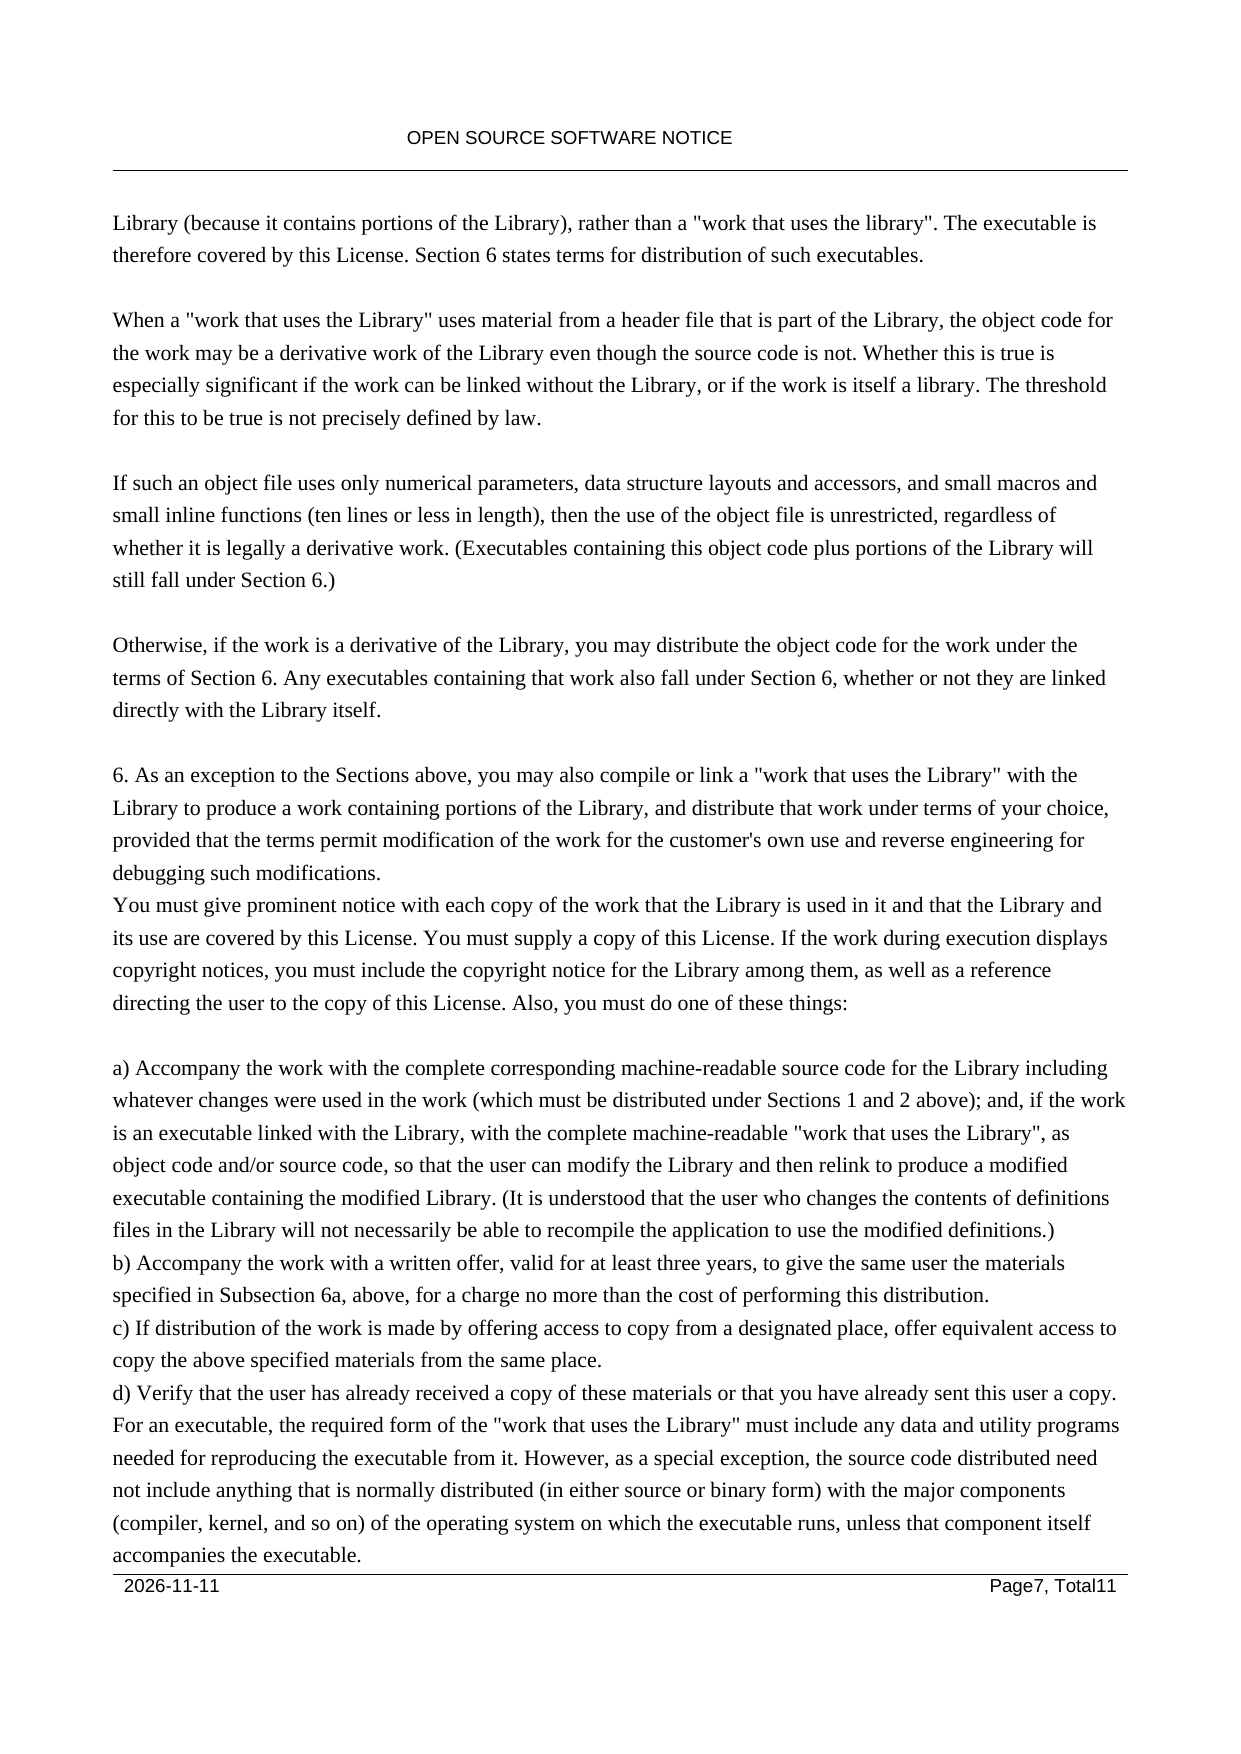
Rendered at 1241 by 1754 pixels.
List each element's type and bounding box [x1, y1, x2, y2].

text [112, 206, 1128, 1571]
